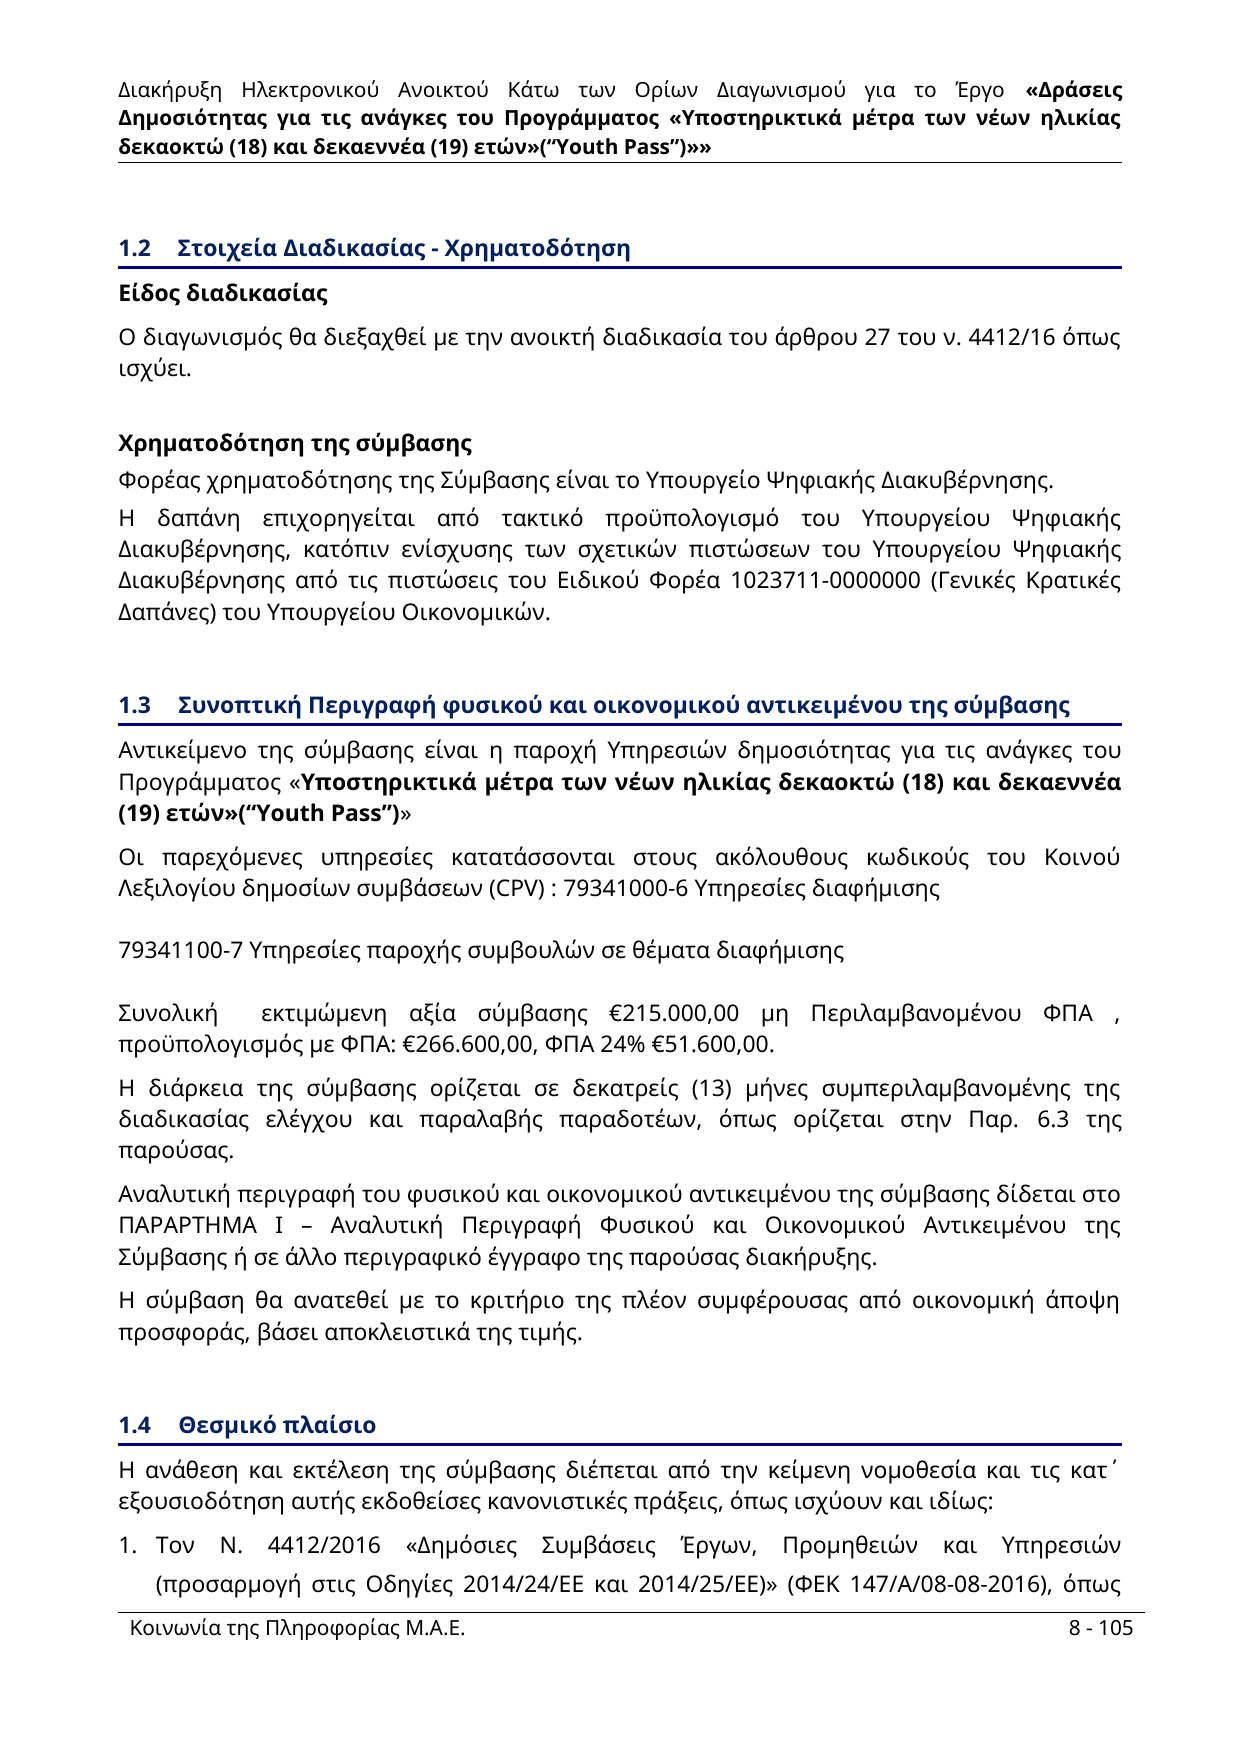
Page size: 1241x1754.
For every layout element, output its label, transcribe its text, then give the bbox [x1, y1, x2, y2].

text 79341100-7 Υπηρεσίες παροχής συμβουλών σε θέματα διαφήμισης [118, 934, 1122, 966]
text Αντικείμενο της σύμβασης είναι η παροχή Υπηρεσιών δημοσιότητας για τις ανάγκες του Προγράμματος «Υποστηρικτικά μέτρα των νέων ηλικίας δεκαοκτώ (18) και δεκαεννέα (19) ετών»(“Youth Pass”)» [118, 734, 1122, 828]
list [118, 1529, 1122, 1599]
subtitle Θεσμικό πλαίσιο [118, 1409, 1122, 1443]
text Οι παρεχόμενες υπηρεσίες κατατάσσονται στους ακόλουθους κωδικούς του Κοινού Λεξιλογίου δημοσίων συμβάσεων (CPV) : 79341000-6 Υπηρεσίες διαφήμισης [118, 841, 1122, 903]
text Συνολική εκτιμώμενη αξία σύμβασης €215.000,00 μη Περιλαμβανομένου ΦΠΑ , προϋπολογισμός με ΦΠΑ: €266.600,00, ΦΠΑ 24% €51.600,00. [118, 997, 1122, 1059]
text Η σύμβαση θα ανατεθεί με το κριτήριο της πλέον συμφέρουσας από οικονομική άποψη προσφοράς, βάσει αποκλειστικά της τιμής. [118, 1284, 1122, 1347]
text Αναλυτική περιγραφή του φυσικού και οικονομικού αντικειμένου της σύμβασης δίδεται στο ΠΑΡΑΡΤΗΜΑ Ι – Αναλυτική Περιγραφή Φυσικού και Οικονομικού Αντικειμένου της Σύμβασης ή σε άλλο περιγραφικό έγγραφο της παρούσας διακήρυξης. [118, 1178, 1122, 1272]
subtitle Στοιχεία Διαδικασίας - Χρηματοδότηση [118, 232, 1122, 266]
text Η δαπάνη επιχορηγείται από τακτικό προϋπολογισμό του Υπουργείου Ψηφιακής Διακυβέρνησης, κατόπιν ενίσχυσης των σχετικών πιστώσεων του Υπουργείου Ψηφιακής Διακυβέρνησης από τις πιστώσεις του Ειδικού Φορέα 1023711-0000000 (Γενικές Κρατικές Δαπάνες) του Υπουργείου Οικονομικών. [118, 502, 1122, 627]
text Η ανάθεση και εκτέλεση της σύμβασης διέπεται από την κείμενη νομοθεσία και τις κατ΄ εξουσιοδότηση αυτής εκδοθείσες κανονιστικές πράξεις, όπως ισχύουν και ιδίως: [118, 1454, 1122, 1517]
text Είδος διαδικασίας [118, 277, 1122, 308]
subtitle Συνοπτική Περιγραφή φυσικού και οικονομικού αντικειμένου της σύμβασης [118, 689, 1122, 723]
text Ο διαγωνισμός θα διεξαχθεί με την ανοικτή διαδικασία του άρθρου 27 του ν. 4412/16 όπως ισχύει. [118, 321, 1122, 383]
text Φορέας χρηματοδότησης της Σύμβασης είναι το Υπουργείο Ψηφιακής Διακυβέρνησης. [118, 464, 1122, 496]
text Η διάρκεια της σύμβασης ορίζεται σε δεκατρείς (13) μήνες συμπεριλαμβανομένης της διαδικασίας ελέγχου και παραλαβής παραδοτέων, όπως ορίζεται στην Παρ. 6.3 της παρούσας. [118, 1072, 1122, 1166]
text Χρηματοδότηση της σύμβασης [118, 427, 1122, 458]
